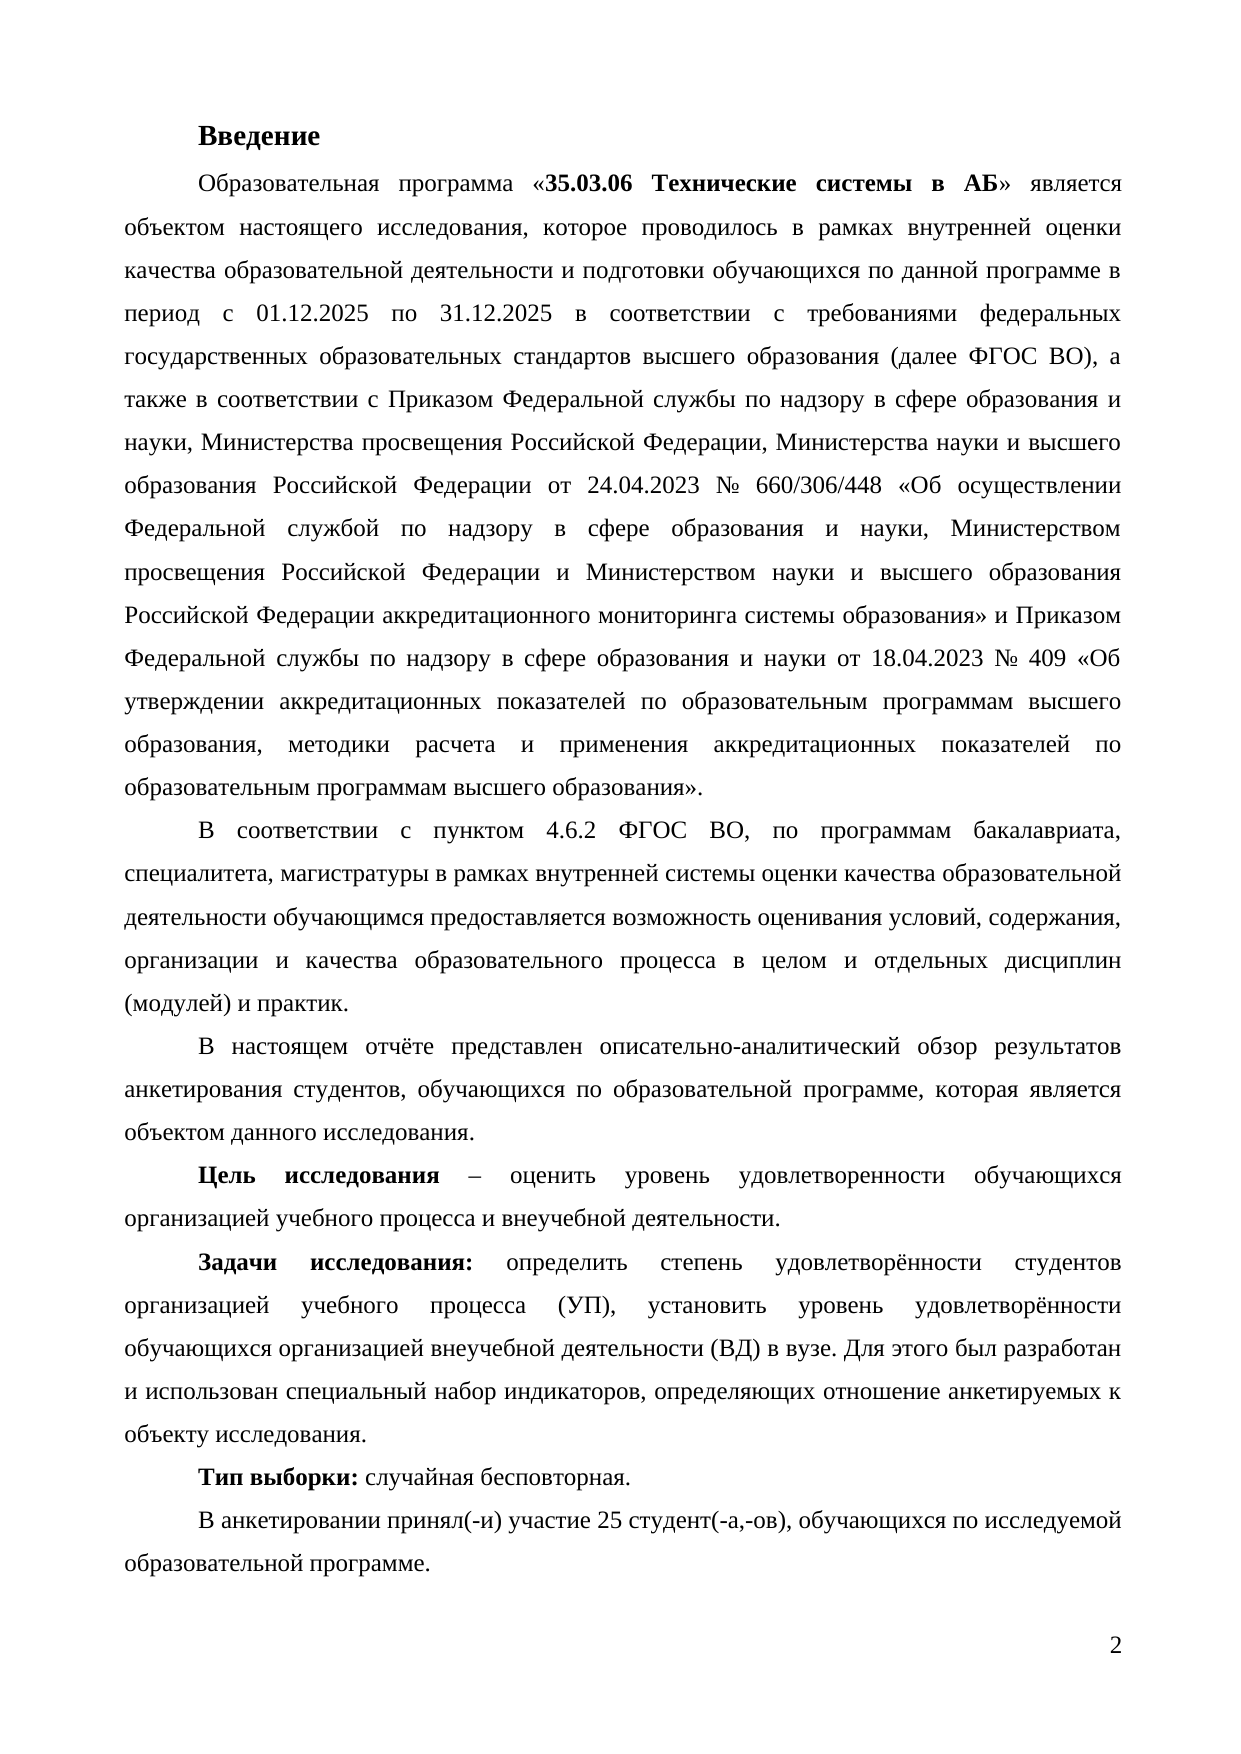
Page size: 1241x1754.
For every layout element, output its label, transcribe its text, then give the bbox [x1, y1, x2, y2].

text Цель исследования – оценить уровень удовлетворенности обучающихся организацией учебного процесса и внеучебной деятельности. [124, 1160, 1122, 1232]
text Задачи исследования: определить степень удовлетворённости студентов организацией учебного процесса (УП), установить уровень удовлетворённости обучающихся организацией внеучебной деятельности (ВД) в вузе. Для этого был разработан и использован специальный набор индикаторов, определяющих отношение анкетируемых к объекту исследования. [124, 1247, 1122, 1448]
text В соответствии с пунктом 4.6.2 ФГОС ВО, по программам бакалавриата, специалитета, магистратуры в рамках внутренней системы оценки качества образовательной деятельности обучающимся предоставляется возможность оценивания условий, содержания, организации и качества образовательного процесса в целом и отдельных дисциплин (модулей) и практик. [124, 815, 1122, 1017]
text Тип выборки: случайная бесповторная. [124, 1462, 1122, 1491]
text Введение [124, 118, 1122, 152]
text Образовательная программа «35.03.06 Технические системы в АБ» является объектом настоящего исследования, которое проводилось в рамках внутренней оценки качества образовательной деятельности и подготовки обучающихся по данной программе в период с 01.12.2025 по 31.12.2025 в соответствии с требованиями федеральных государственных образовательных стандартов высшего образования (далее ФГОС ВО), а также в соответствии с Приказом Федеральной службы по надзору в сфере образования и науки, Министерства просвещения Российской Федерации, Министерства науки и высшего образования Российской Федерации от 24.04.2023 № 660/306/448 «Об осуществлении Федеральной службой по надзору в сфере образования и науки, Министерством просвещения Российской Федерации и Министерством науки и высшего образования Российской Федерации аккредитационного мониторинга системы образования» и Приказом Федеральной службы по надзору в сфере образования и науки от 18.04.2023 № 409 «Об утверждении аккредитационных показателей по образовательным программам высшего образования, методики расчета и применения аккредитационных показателей по образовательным программам высшего образования». [124, 168, 1122, 801]
text В анкетировании принял(-и) участие 25 студент(-а,-ов), обучающихся по исследуемой образовательной программе. [124, 1505, 1122, 1577]
text В настоящем отчёте представлен описательно-аналитический обзор результатов анкетирования студентов, обучающихся по образовательной программе, которая является объектом данного исследования. [124, 1031, 1122, 1146]
